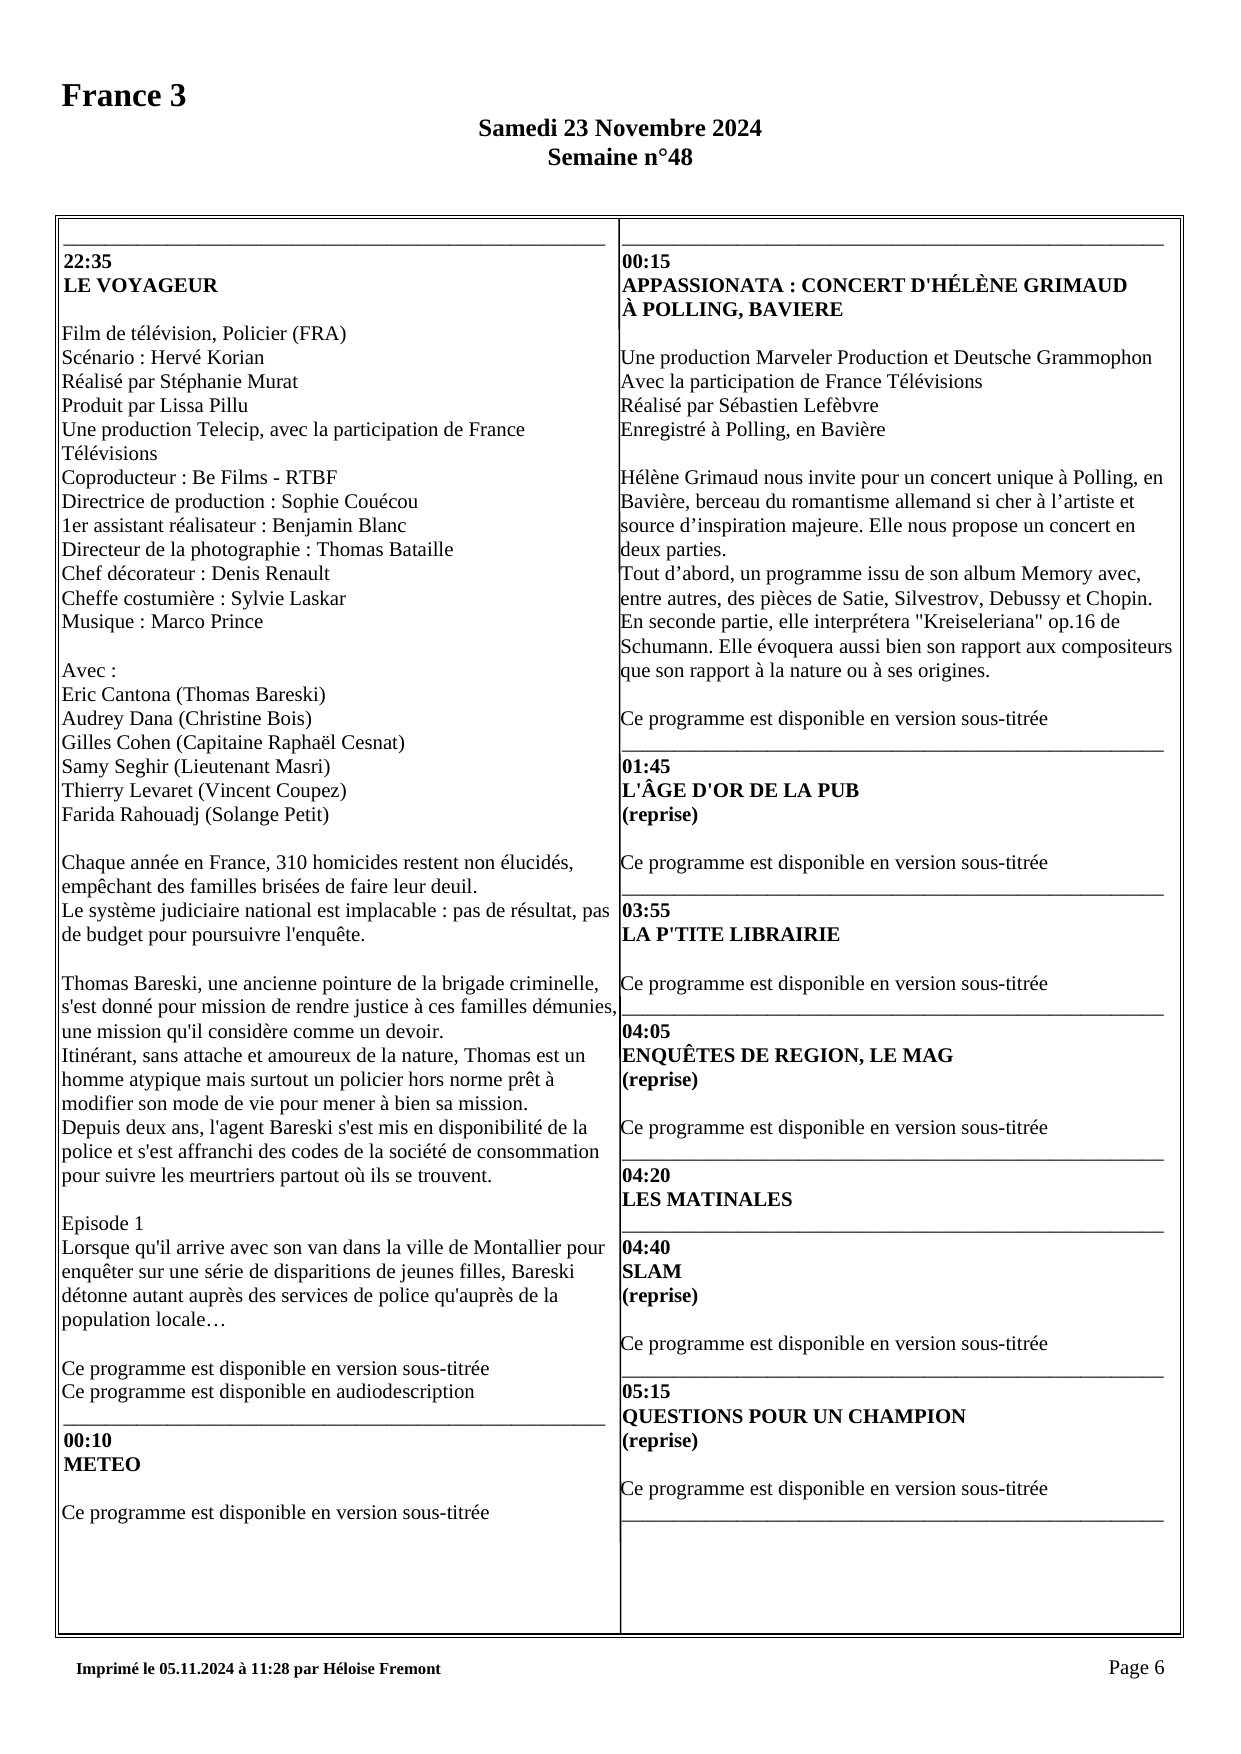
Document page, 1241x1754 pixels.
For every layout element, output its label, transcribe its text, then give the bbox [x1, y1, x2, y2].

text Ce programme est disponible en audiodescription [61, 1379, 620, 1403]
text LA P'TITE LIBRAIRIE [622, 922, 1179, 946]
text 01:45 [622, 754, 1179, 778]
text ____________________________________________________ [622, 874, 1179, 898]
text Ce programme est disponible en version sous-titrée [620, 850, 1179, 874]
text 00:15 [622, 248, 1179, 273]
text ____________________________________________________ [63, 224, 620, 248]
text Ce programme est disponible en version sous-titrée [620, 970, 1179, 994]
text ____________________________________________________ [622, 994, 1179, 1018]
text 04:40 [622, 1235, 1179, 1259]
text 04:05 [622, 1018, 1179, 1043]
text (reprise) [622, 1067, 1179, 1091]
text Une production Marveler Production et Deutsche Grammophon Avec la participation de France Télévisions Réalisé par Sébastien Lefèbvre Enregistré à Polling, en Bavière Hélène Grimaud nous invite pour un concert unique à Polling, en Bavière, berceau du romantisme allemand si cher à l’artiste et source d’inspiration majeure. Elle nous propose un concert en deux parties. Tout d’abord, un programme issu de son album Memory avec, entre autres, des pièces de Satie, Silvestrov, Debussy et Chopin. En seconde partie, elle interprétera "Kreiseleriana" op.16 de Schumann. Elle évoquera aussi bien son rapport aux compositeurs que son rapport à la nature ou à ses origines. [620, 321, 1179, 682]
text 04:20 [622, 1163, 1179, 1187]
text ENQUÊTES DE REGION, LE MAG [622, 1043, 1179, 1067]
text 05:15 [622, 1379, 1179, 1403]
text Ce programme est disponible en version sous-titrée [620, 1115, 1179, 1139]
text ____________________________________________________ [622, 1355, 1179, 1379]
text Ce programme est disponible en version sous-titrée [620, 1476, 1179, 1500]
text Ce programme est disponible en version sous-titrée [620, 706, 1179, 730]
text METEO [63, 1452, 620, 1476]
text 22:35 [63, 248, 620, 273]
text (reprise) [622, 1283, 1179, 1307]
text ____________________________________________________ [622, 1211, 1179, 1235]
text (reprise) [622, 802, 1179, 826]
text SLAM [622, 1259, 1179, 1283]
text Ce programme est disponible en version sous-titrée [61, 1355, 620, 1379]
text LE VOYAGEUR [63, 273, 620, 297]
text LES MATINALES [622, 1187, 1179, 1211]
text À POLLING, BAVIERE [622, 297, 1179, 321]
text QUESTIONS POUR UN CHAMPION [622, 1403, 1179, 1428]
text ____________________________________________________ [622, 730, 1179, 754]
text ____________________________________________________ [622, 224, 1179, 248]
text 00:10 [63, 1428, 620, 1452]
text L'ÂGE D'OR DE LA PUB [622, 778, 1179, 802]
text ____________________________________________________ [63, 1403, 620, 1428]
text Film de télévision, Policier (FRA) Scénario : Hervé Korian Réalisé par Stéphanie Murat Produit par Lissa Pillu Une production Telecip, avec la participation de France Télévisions Coproducteur : Be Films - RTBF Directrice de production : Sophie Couécou 1er assistant réalisateur : Benjamin Blanc Directeur de la photographie : Thomas Bataille Chef décorateur : Denis Renault Cheffe costumière : Sylvie Laskar Musique : Marco Prince Avec : Eric Cantona (Thomas Bareski) Audrey Dana (Christine Bois) Gilles Cohen (Capitaine Raphaël Cesnat) Samy Seghir (Lieutenant Masri) Thierry Levaret (Vincent Coupez) Farida Rahouadj (Solange Petit) Chaque année en France, 310 homicides restent non élucidés, empêchant des familles brisées de faire leur deuil. Le système judiciaire national est implacable : pas de résultat, pas de budget pour poursuivre l'enquête. Thomas Bareski, une ancienne pointure de la brigade criminelle, s'est donné pour mission de rendre justice à ces familles démunies, une mission qu'il considère comme un devoir. Itinérant, sans attache et amoureux de la nature, Thomas est un homme atypique mais surtout un policier hors norme prêt à modifier son mode de vie pour mener à bien sa mission. Depuis deux ans, l'agent Bareski s'est mis en disponibilité de la police et s'est affranchi des codes de la société de consommation pour suivre les meurtriers partout où ils se trouvent. Episode 1 Lorsque qu'il arrive avec son van dans la ville de Montallier pour enquêter sur une série de disparitions de jeunes filles, Bareski détonne autant auprès des services de police qu'auprès de la population locale… [61, 297, 620, 1331]
text ____________________________________________________ [622, 1500, 1179, 1524]
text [61, 1500, 620, 1524]
text 03:55 [622, 898, 1179, 922]
text APPASSIONATA : CONCERT D'HÉLÈNE GRIMAUD [622, 273, 1179, 297]
text Ce programme est disponible en version sous-titrée [620, 1331, 1179, 1355]
text (reprise) [622, 1428, 1179, 1452]
text ____________________________________________________ [622, 1139, 1179, 1163]
